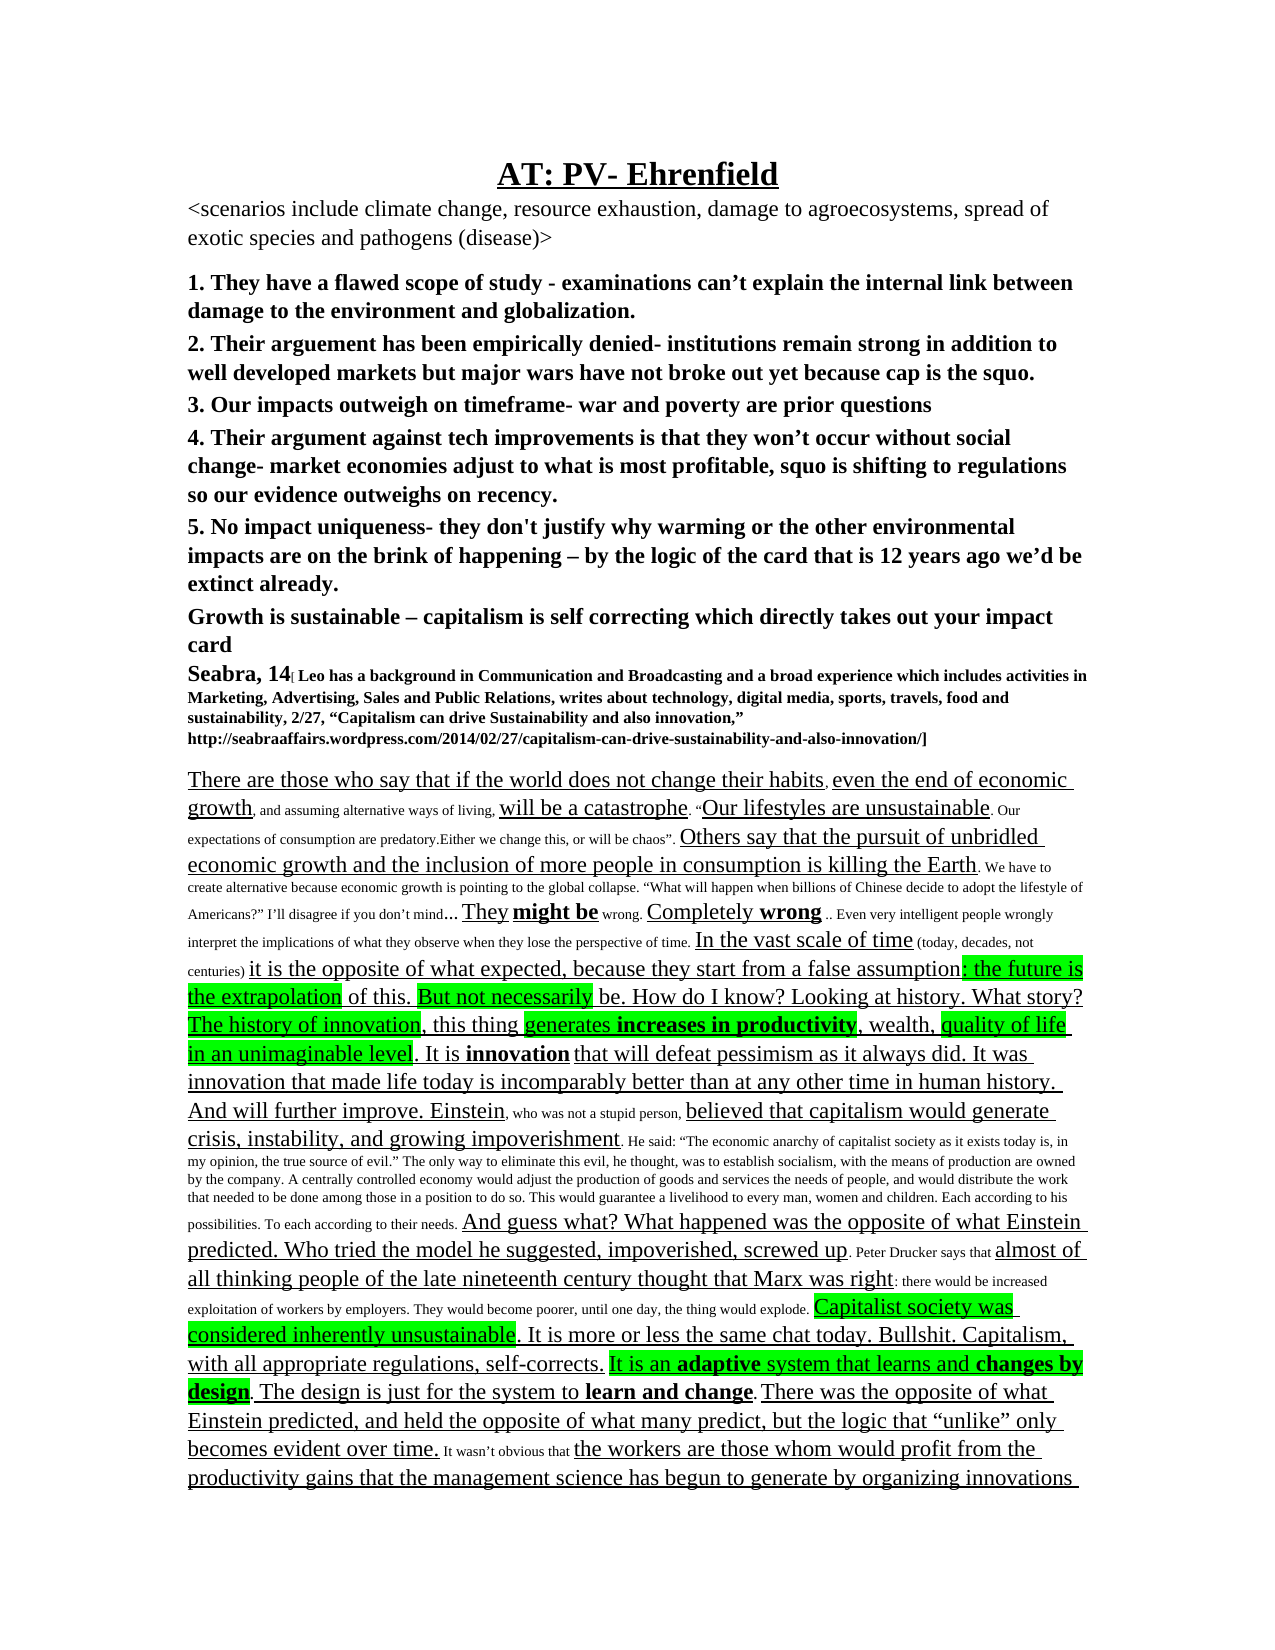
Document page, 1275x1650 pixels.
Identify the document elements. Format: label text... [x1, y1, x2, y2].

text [187, 766, 1087, 1490]
subtitle 3. Our impacts outweigh on timeframe- war and poverty are prior questions [187, 391, 1087, 417]
subtitle Growth is sustainable – capitalism is self correcting which directly takes out your impact card [187, 603, 1087, 657]
subtitle 4. Their argument against tech improvements is that they won’t occur without social change- market economies adjust to what is most profitable, squo is shifting to regulations so our evidence outweighs on recency. [187, 424, 1087, 507]
text Seabra, 14[ Leo has a background in Communication and Broadcasting and a broad experience which includes activities in Marketing, Advertising, Sales and Public Relations, writes about technology, digital media, sports, travels, food and sustainability, 2/27, “Capitalism can drive Sustainability and also innovation,” http://seabraaffairs.wordpress.com/2014/02/27/capitalism-can-drive-sustainability-and-also-innovation/] [187, 659, 1087, 748]
text <scenarios include climate change, resource exhaustion, damage to agroecosystems, spread of exotic species and pathogens (disease)> [187, 196, 1087, 250]
subtitle 2. Their arguement has been empirically denied- institutions remain strong in addition to well developed markets but major wars have not broke out yet because cap is the squo. [187, 330, 1087, 385]
subtitle AT: PV- Ehrenfield [187, 154, 1087, 192]
subtitle 1. They have a flawed scope of study - examinations can’t explain the internal link between damage to the environment and globalization. [187, 269, 1087, 324]
subtitle 5. No impact uniqueness- they don't justify why warming or the other environmental impacts are on the brink of happening – by the logic of the card that is 12 years ago we’d be extinct already. [187, 513, 1087, 596]
